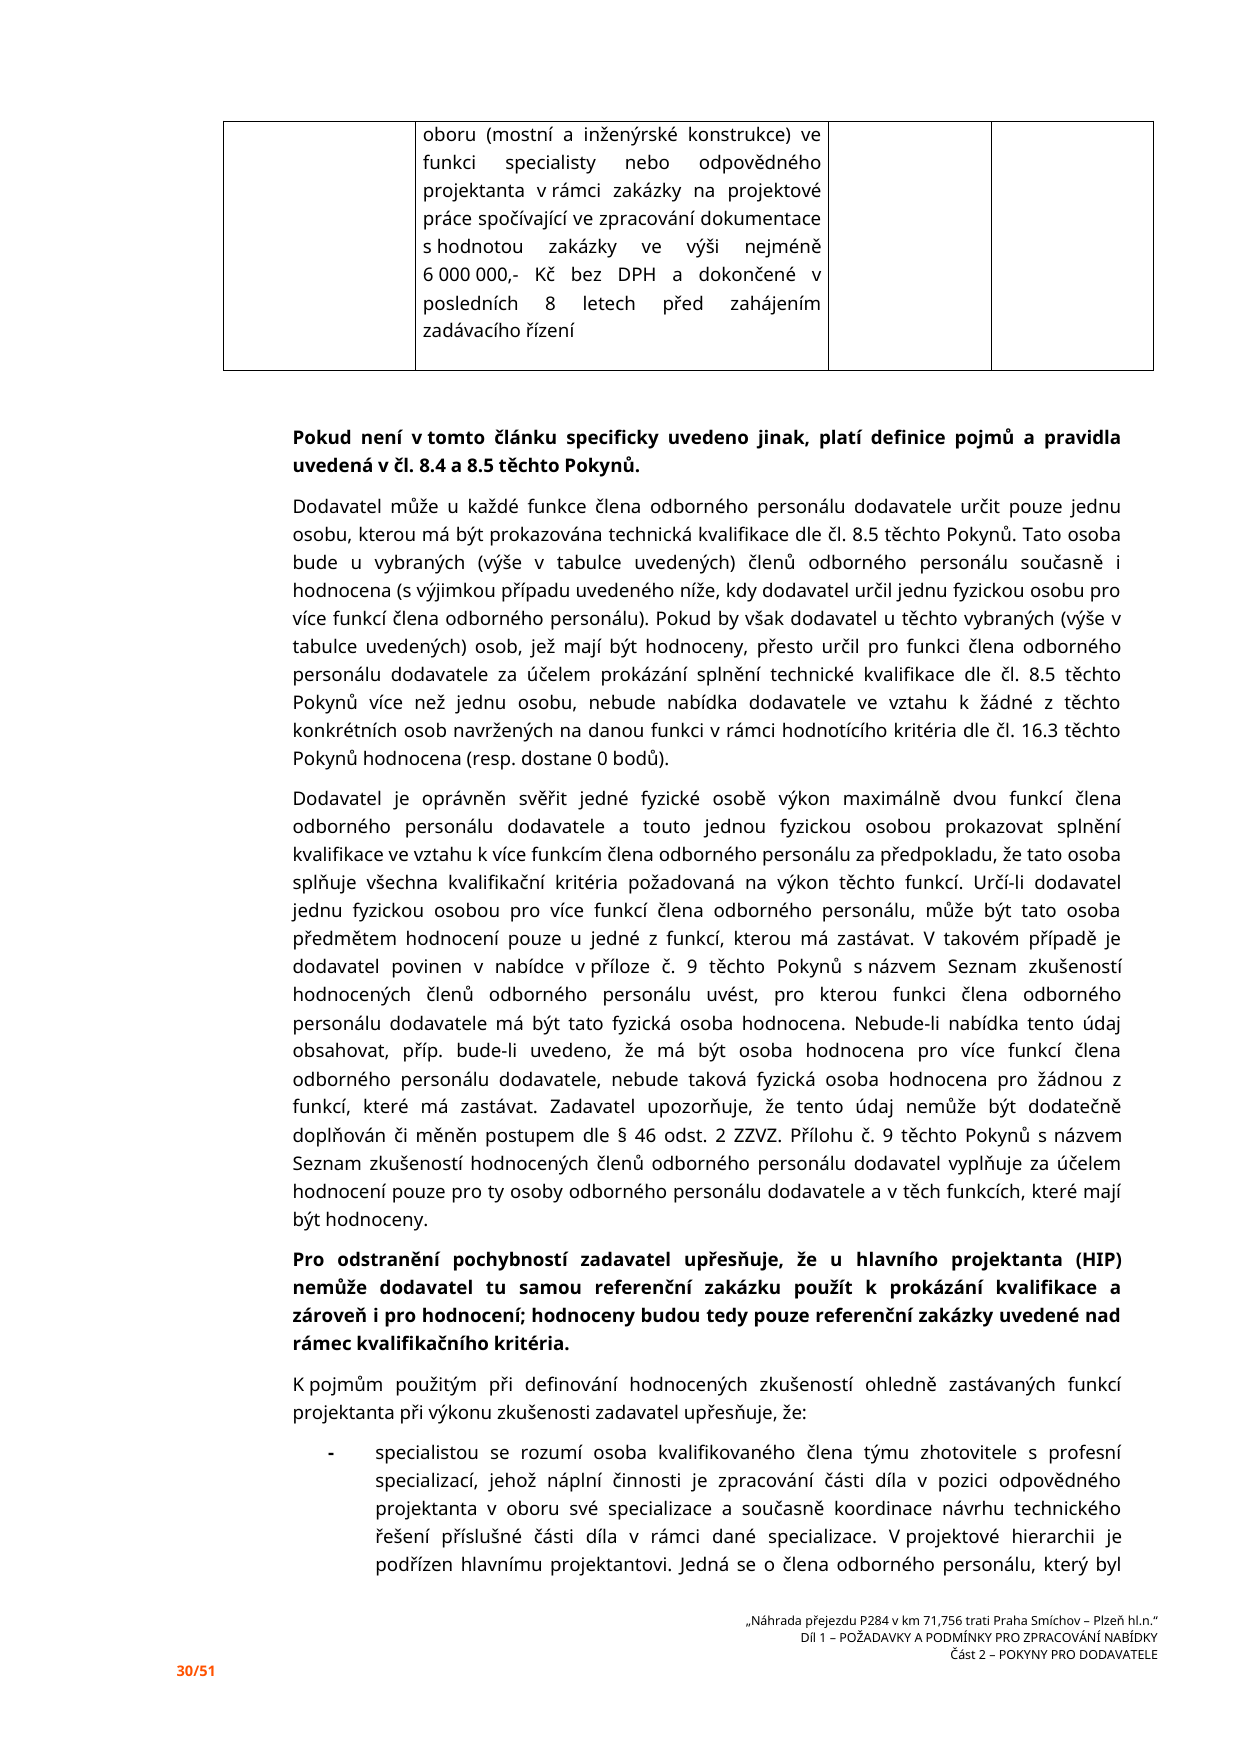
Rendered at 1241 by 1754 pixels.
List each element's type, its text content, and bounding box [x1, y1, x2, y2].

list Dodavatel je oprávněn svěřit jedné fyzické osobě výkon maximálně dvou funkcí člena odborného personálu dodavatele a touto jednou fyzickou osobou prokazovat splnění kvalifikace ve vztahu k více funkcím člena odborného personálu za předpokladu, že tato osoba splňuje všechna kvalifikační kritéria požadovaná na výkon těchto funkcí. Určí-li dodavatel jednu fyzickou osobou pro více funkcí člena odborného personálu, může být tato osoba předmětem hodnocení pouze u jedné z funkcí, kterou má zastávat. V takovém případě je dodavatel povinen v nabídce v příloze č. 9 těchto Pokynů s názvem Seznam zkušeností hodnocených členů odborného personálu uvést, pro kterou funkci člena odborného personálu dodavatele má být tato fyzická osoba hodnocena. Nebude-li nabídka tento údaj obsahovat, příp. bude-li uvedeno, že má být osoba hodnocena pro více funkcí člena odborného personálu dodavatele, nebude taková fyzická osoba hodnocena pro žádnou z funkcí, které má zastávat. Zadavatel upozorňuje, že tento údaj nemůže být dodatečně doplňován či měněn postupem dle § 46 odst. 2 ZZVZ. Přílohu č. 9 těchto Pokynů s názvem Seznam zkušeností hodnocených členů odborného personálu dodavatel vyplňuje za účelem hodnocení pouze pro ty osoby odborného personálu dodavatele a v těch funkcích, které mají být hodnoceny. [292, 786, 1122, 1231]
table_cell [224, 122, 415, 370]
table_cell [829, 122, 991, 370]
table_cell 3 [992, 122, 1153, 370]
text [328, 1439, 1122, 1577]
list K pojmům použitým při definování hodnocených zkušeností ohledně zastávaných funkcí projektanta při výkonu zkušenosti zadavatel upřesňuje, že: [292, 1371, 1122, 1424]
list Pro odstranění pochybností zadavatel upřesňuje, že u hlavního projektanta (HIP) nemůže dodavatel tu samou referenční zakázku použít k prokázání kvalifikace a zároveň i pro hodnocení; hodnoceny budou tedy pouze referenční zakázky uvedené nad rámec kvalifikačního kritéria. [292, 1246, 1122, 1356]
list Dodavatel může u každé funkce člena odborného personálu dodavatele určit pouze jednu osobu, kterou má být prokazována technická kvalifikace dle čl. 8.5 těchto Pokynů. Tato osoba bude u vybraných (výše v tabulce uvedených) členů odborného personálu současně i hodnocena (s výjimkou případu uvedeného níže, kdy dodavatel určil jednu fyzickou osobu pro více funkcí člena odborného personálu). Pokud by však dodavatel u těchto vybraných (výše v tabulce uvedených) osob, jež mají být hodnoceny, přesto určil pro funkci člena odborného personálu dodavatele za účelem prokázání splnění technické kvalifikace dle čl. 8.5 těchto Pokynů více než jednu osobu, nebude nabídka dodavatele ve vztahu k žádné z těchto konkrétních osob navržených na danou funkci v rámci hodnotícího kritéria dle čl. 16.3 těchto Pokynů hodnocena (resp. dostane 0 bodů). [292, 493, 1122, 771]
list Pokud není v tomto článku specificky uvedeno jinak, platí definice pojmů a pravidla uvedená v čl. 8.4 a 8.5 těchto Pokynů. [292, 424, 1122, 478]
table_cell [416, 122, 828, 370]
